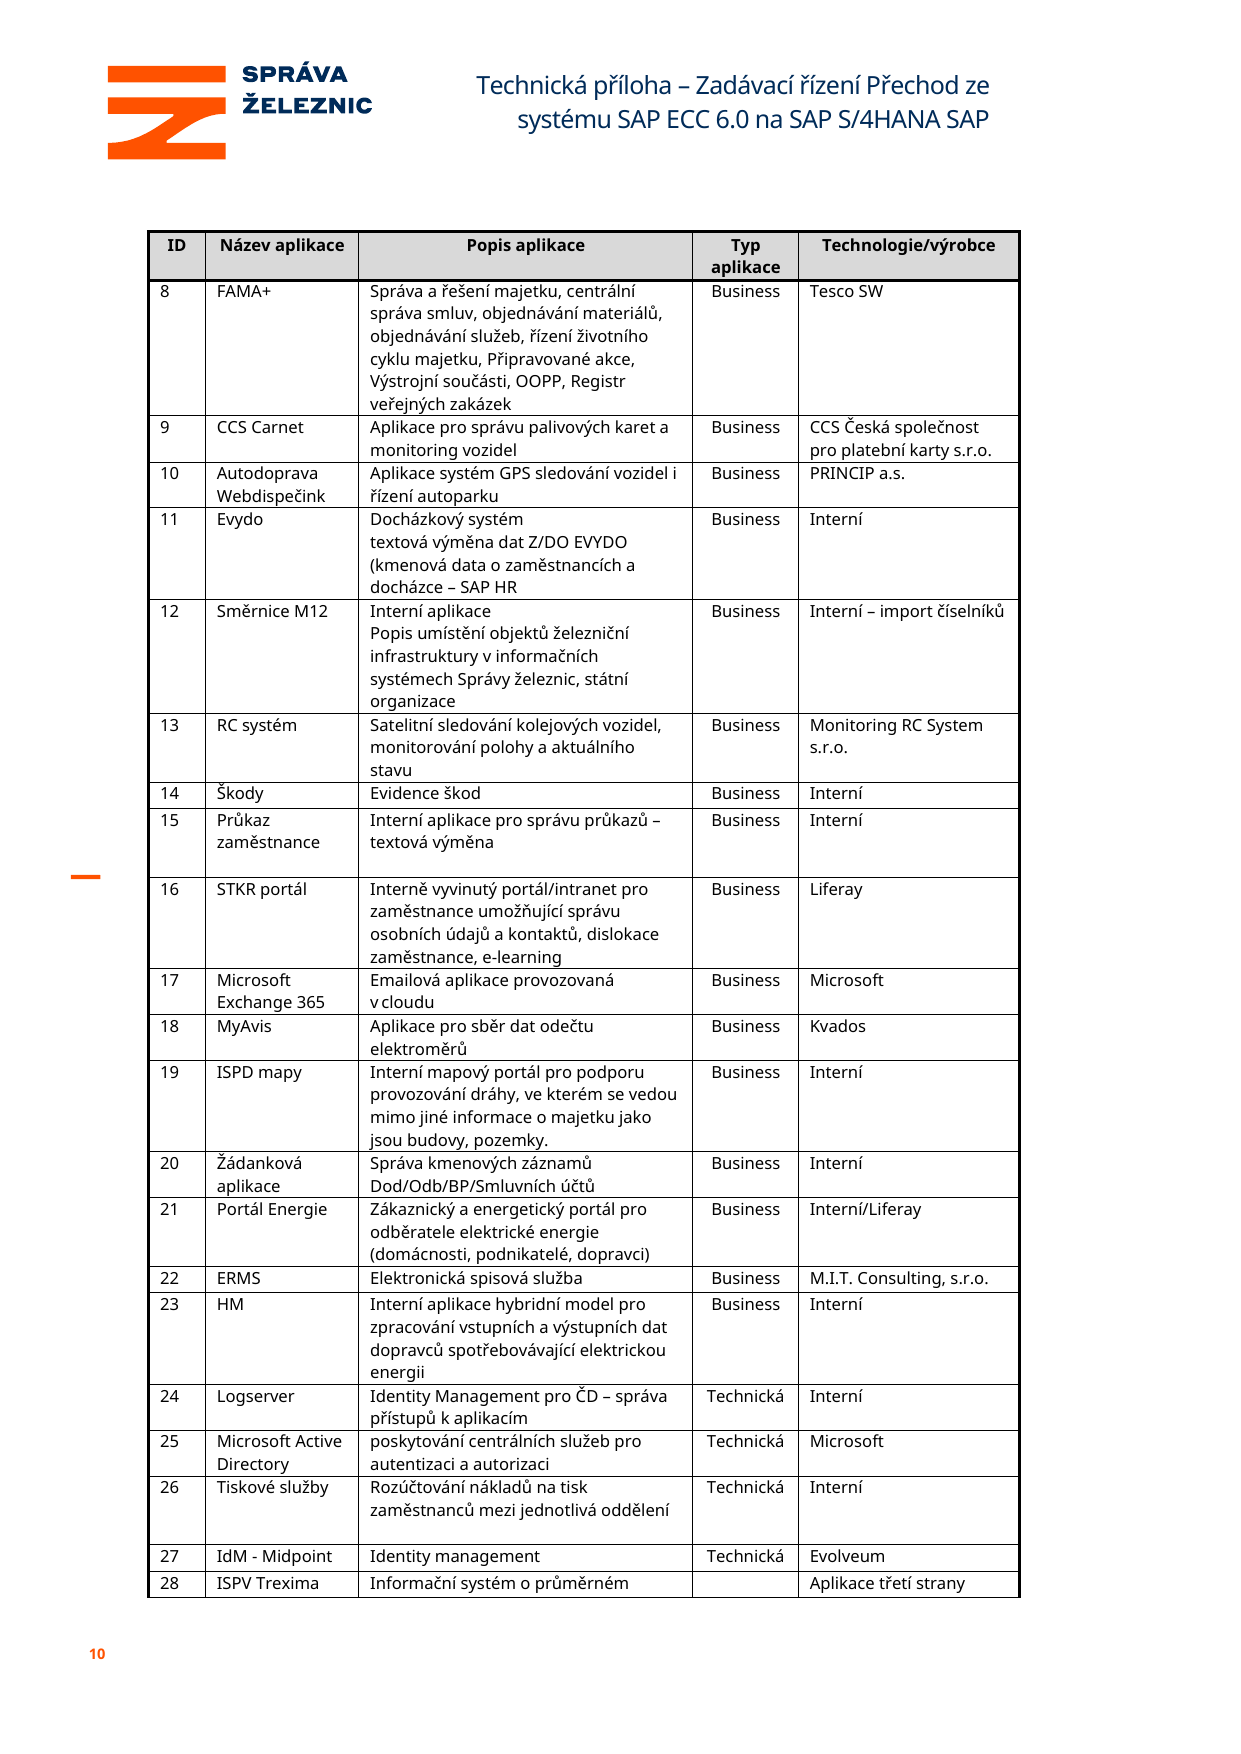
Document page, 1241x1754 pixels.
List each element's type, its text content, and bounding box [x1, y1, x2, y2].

table_cell Business [693, 416, 798, 461]
table_cell Satelitní sledování kolejových vozidel, monitorování polohy a aktuálního stavu [359, 714, 692, 781]
table_cell 15 [150, 809, 205, 877]
table_cell PRINCIP a.s. [799, 463, 1018, 507]
table_cell STKR portál [206, 878, 358, 968]
table_cell Elektronická spisová služba [359, 1267, 692, 1292]
table_cell Business [693, 508, 798, 599]
table_cell Business [693, 1152, 798, 1197]
table_cell Zákaznický a energetický portál pro odběratele elektrické energie (domácnosti, podnikatelé, dopravci) [359, 1198, 692, 1266]
table_cell 16 [150, 878, 205, 968]
table_cell Interní [799, 1061, 1018, 1151]
table_cell Směrnice M12 [206, 600, 358, 713]
table_cell Rozúčtování nákladů na tisk zaměstnanců mezi jednotlivá oddělení [359, 1477, 692, 1544]
table_cell Business [693, 1293, 798, 1384]
table_cell Business [693, 878, 798, 968]
table_cell 23 [150, 1293, 205, 1384]
table_cell 13 [150, 714, 205, 781]
table_cell Business [693, 1198, 798, 1266]
table_cell Business [693, 1061, 798, 1151]
table_cell Liferay [799, 878, 1018, 968]
table_cell Business [693, 600, 798, 713]
table_cell Identity Management pro ČD – správa přístupů k aplikacím [359, 1385, 692, 1429]
table_cell CCS Česká společnost pro platební karty s.r.o. [799, 416, 1018, 461]
table_cell 8 [150, 282, 205, 415]
table_cell Interní [799, 1152, 1018, 1197]
table_cell 25 [150, 1431, 205, 1476]
table_cell 22 [150, 1267, 205, 1292]
table_cell Interní [799, 508, 1018, 599]
table_cell 19 [150, 1061, 205, 1151]
table_cell Aplikace systém GPS sledování vozidel i řízení autoparku [359, 463, 692, 507]
table_header Název aplikace [206, 233, 358, 279]
table_cell Microsoft [799, 1431, 1018, 1476]
table_cell MyAvis [206, 1015, 358, 1060]
table_cell ISPD mapy [206, 1061, 358, 1151]
table_cell Škody [206, 783, 358, 808]
table_cell Tesco SW [799, 282, 1018, 415]
table_cell Business [693, 714, 798, 781]
table_cell HM [206, 1293, 358, 1384]
table_cell 9 [150, 416, 205, 461]
table_cell Business [693, 1015, 798, 1060]
table_cell Technická [693, 1385, 798, 1429]
table_cell Evidence škod [359, 783, 692, 808]
table_cell Interní aplikace hybridní model pro zpracování vstupních a výstupních dat dopravců spotřebovávající elektrickou energii [359, 1293, 692, 1384]
table_cell 24 [150, 1385, 205, 1429]
table_cell 14 [150, 783, 205, 808]
table_cell Evydo [206, 508, 358, 599]
table_cell Emailová aplikace provozovaná v cloudu [359, 969, 692, 1014]
table_cell Microsoft Exchange 365 [206, 969, 358, 1014]
table_cell Aplikace pro správu palivových karet a monitoring vozidel [359, 416, 692, 461]
table_cell ISPV Trexima [206, 1572, 358, 1597]
table_cell Interní aplikace Popis umístění objektů železniční infrastruktury v informačních systémech Správy železnic, státní organizace [359, 600, 692, 713]
table_cell Interní [799, 783, 1018, 808]
table_cell M.I.T. Consulting, s.r.o. [799, 1267, 1018, 1292]
table_cell Interní – import číselníků [799, 600, 1018, 713]
table_cell Interní [799, 1477, 1018, 1544]
table_cell Microsoft [799, 969, 1018, 1014]
table_cell 18 [150, 1015, 205, 1060]
table_header Technologie/výrobce [799, 233, 1018, 279]
table_cell IdM - Midpoint [206, 1545, 358, 1571]
table_cell Business [693, 783, 798, 808]
table_cell Logserver [206, 1385, 358, 1429]
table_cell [359, 1572, 692, 1597]
table_cell 28 [150, 1572, 205, 1597]
table_cell ERMS [206, 1267, 358, 1292]
table_cell Interní [799, 1385, 1018, 1429]
table_cell Aplikace pro sběr dat odečtu elektroměrů [359, 1015, 692, 1060]
table_header Popis aplikace [359, 233, 692, 279]
table_cell poskytování centrálních služeb pro autentizaci a autorizaci [359, 1431, 692, 1476]
table_cell Interně vyvinutý portál/intranet pro zaměstnance umožňující správu osobních údajů a kontaktů, dislokace zaměstnance, e-learning [359, 878, 692, 968]
table_cell RC systém [206, 714, 358, 781]
table_cell Kvados [799, 1015, 1018, 1060]
table_cell Business [693, 463, 798, 507]
table_cell 10 [150, 463, 205, 507]
table_cell Tiskové služby [206, 1477, 358, 1544]
table_cell Správa kmenových záznamů Dod/Odb/BP/Smluvních účtů [359, 1152, 692, 1197]
table_cell Technická [693, 1431, 798, 1476]
table_cell Interní/Liferay [799, 1198, 1018, 1266]
table_cell Portál Energie [206, 1198, 358, 1266]
table_cell Průkaz zaměstnance [206, 809, 358, 877]
table_cell Identity management [359, 1545, 692, 1571]
table_cell Žádanková aplikace [206, 1152, 358, 1197]
table_cell Interní [799, 809, 1018, 877]
table_cell 12 [150, 600, 205, 713]
table_cell 27 [150, 1545, 205, 1571]
table_cell Technická [693, 1545, 798, 1571]
table_cell Business [693, 809, 798, 877]
table_cell 26 [150, 1477, 205, 1544]
table_cell Business [693, 282, 798, 415]
table_cell Autodoprava Webdispečink [206, 463, 358, 507]
table_cell 20 [150, 1152, 205, 1197]
table_cell CCS Carnet [206, 416, 358, 461]
table_cell Technická [693, 1477, 798, 1544]
table_cell Business [693, 1267, 798, 1292]
table_cell Správa a řešení majetku, centrální správa smluv, objednávání materiálů, objednávání služeb, řízení životního cyklu majetku, Připravované akce, Výstrojní součásti, OOPP, Registr veřejných zakázek [359, 282, 692, 415]
table_cell Aplikace třetí strany [799, 1572, 1018, 1597]
table_cell Microsoft Active Directory [206, 1431, 358, 1476]
table_cell Business [693, 969, 798, 1014]
table_cell 11 [150, 508, 205, 599]
table_cell Interní aplikace pro správu průkazů – textová výměna [359, 809, 692, 877]
table_cell FAMA+ [206, 282, 358, 415]
table_cell Docházkový systém textová výměna dat Z/DO EVYDO (kmenová data o zaměstnancích a docházce – SAP HR [359, 508, 692, 599]
table_cell Monitoring RC System s.r.o. [799, 714, 1018, 781]
table_cell 21 [150, 1198, 205, 1266]
table_cell [693, 1572, 798, 1597]
table_cell Interní mapový portál pro podporu provozování dráhy, ve kterém se vedou mimo jiné informace o majetku jako jsou budovy, pozemky. [359, 1061, 692, 1151]
table_cell 17 [150, 969, 205, 1014]
table_cell Evolveum [799, 1545, 1018, 1571]
table_header Typ aplikace [693, 233, 798, 279]
table_cell Interní [799, 1293, 1018, 1384]
table_header ID [150, 233, 205, 279]
